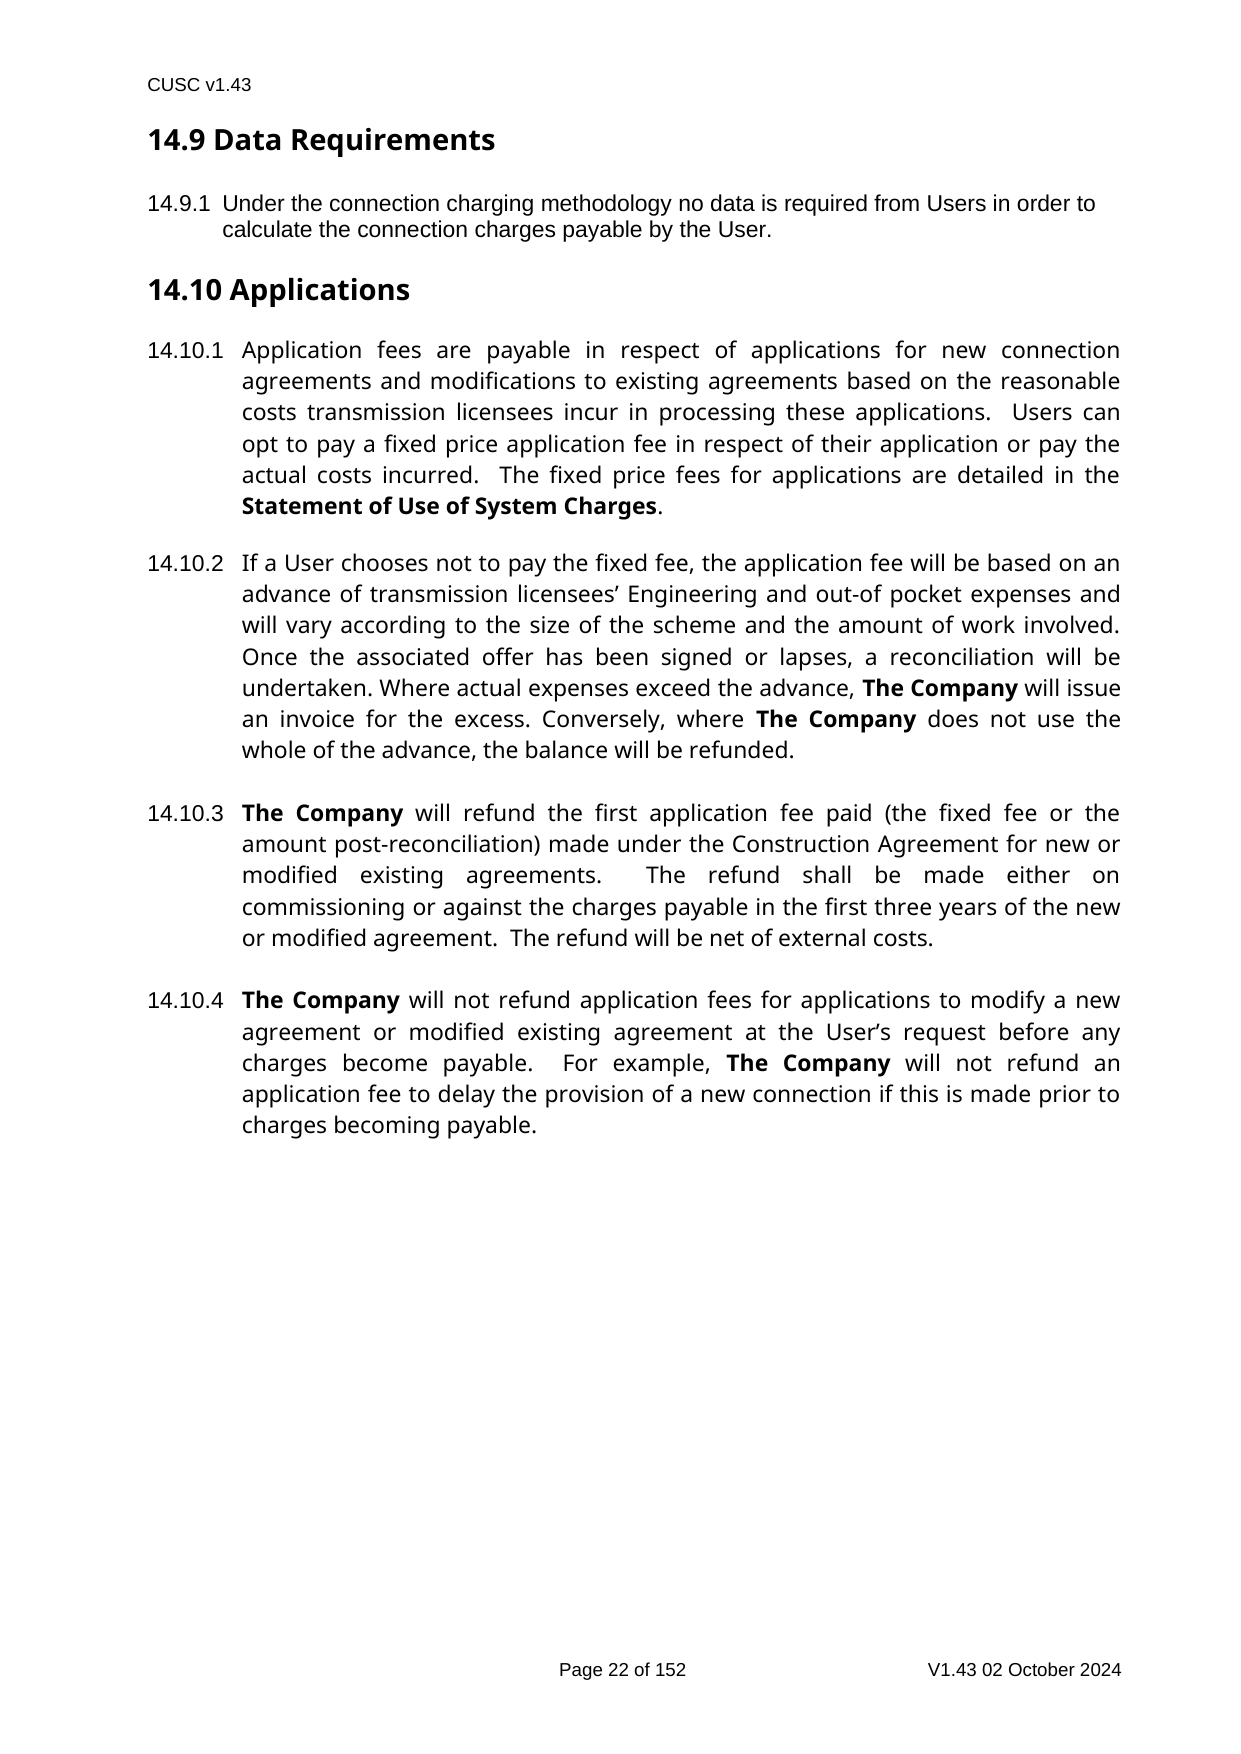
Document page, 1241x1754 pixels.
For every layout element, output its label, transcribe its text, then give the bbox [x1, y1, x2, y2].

subtitle 14.10 Applications [147, 269, 1121, 308]
list The Company will refund the first application fee paid (the fixed fee or the amount post-reconciliation) made under the Construction Agreement for new or modified existing agreements. The refund shall be made either on commissioning or against the charges payable in the first three years of the new or modified agreement. The refund will be net of external costs. [147, 797, 1121, 953]
list The Company will not refund application fees for applications to modify a new agreement or modified existing agreement at the User’s request before any charges become payable. For example, The Company will not refund an application fee to delay the provision of a new connection if this is made prior to charges becoming payable. [147, 984, 1121, 1141]
list Under the connection charging methodology no data is required from Users in order to calculate the connection charges payable by the User. [147, 190, 1121, 242]
list Application fees are payable in respect of applications for new connection agreements and modifications to existing agreements based on the reasonable costs transmission licensees incur in processing these applications. Users can opt to pay a fixed price application fee in respect of their application or pay the actual costs incurred. The fixed price fees for applications are detailed in the Statement of Use of System Charges. [147, 334, 1121, 521]
list If a User chooses not to pay the fixed fee, the application fee will be based on an advance of transmission licensees’ Engineering and out-of pocket expenses and will vary according to the size of the scheme and the amount of work involved. Once the associated offer has been signed or lapses, a reconciliation will be undertaken. Where actual expenses exceed the advance, The Company will issue an invoice for the excess. Conversely, where The Company does not use the whole of the advance, the balance will be refunded. [147, 547, 1121, 766]
subtitle 14.9 Data Requirements [147, 119, 1121, 158]
